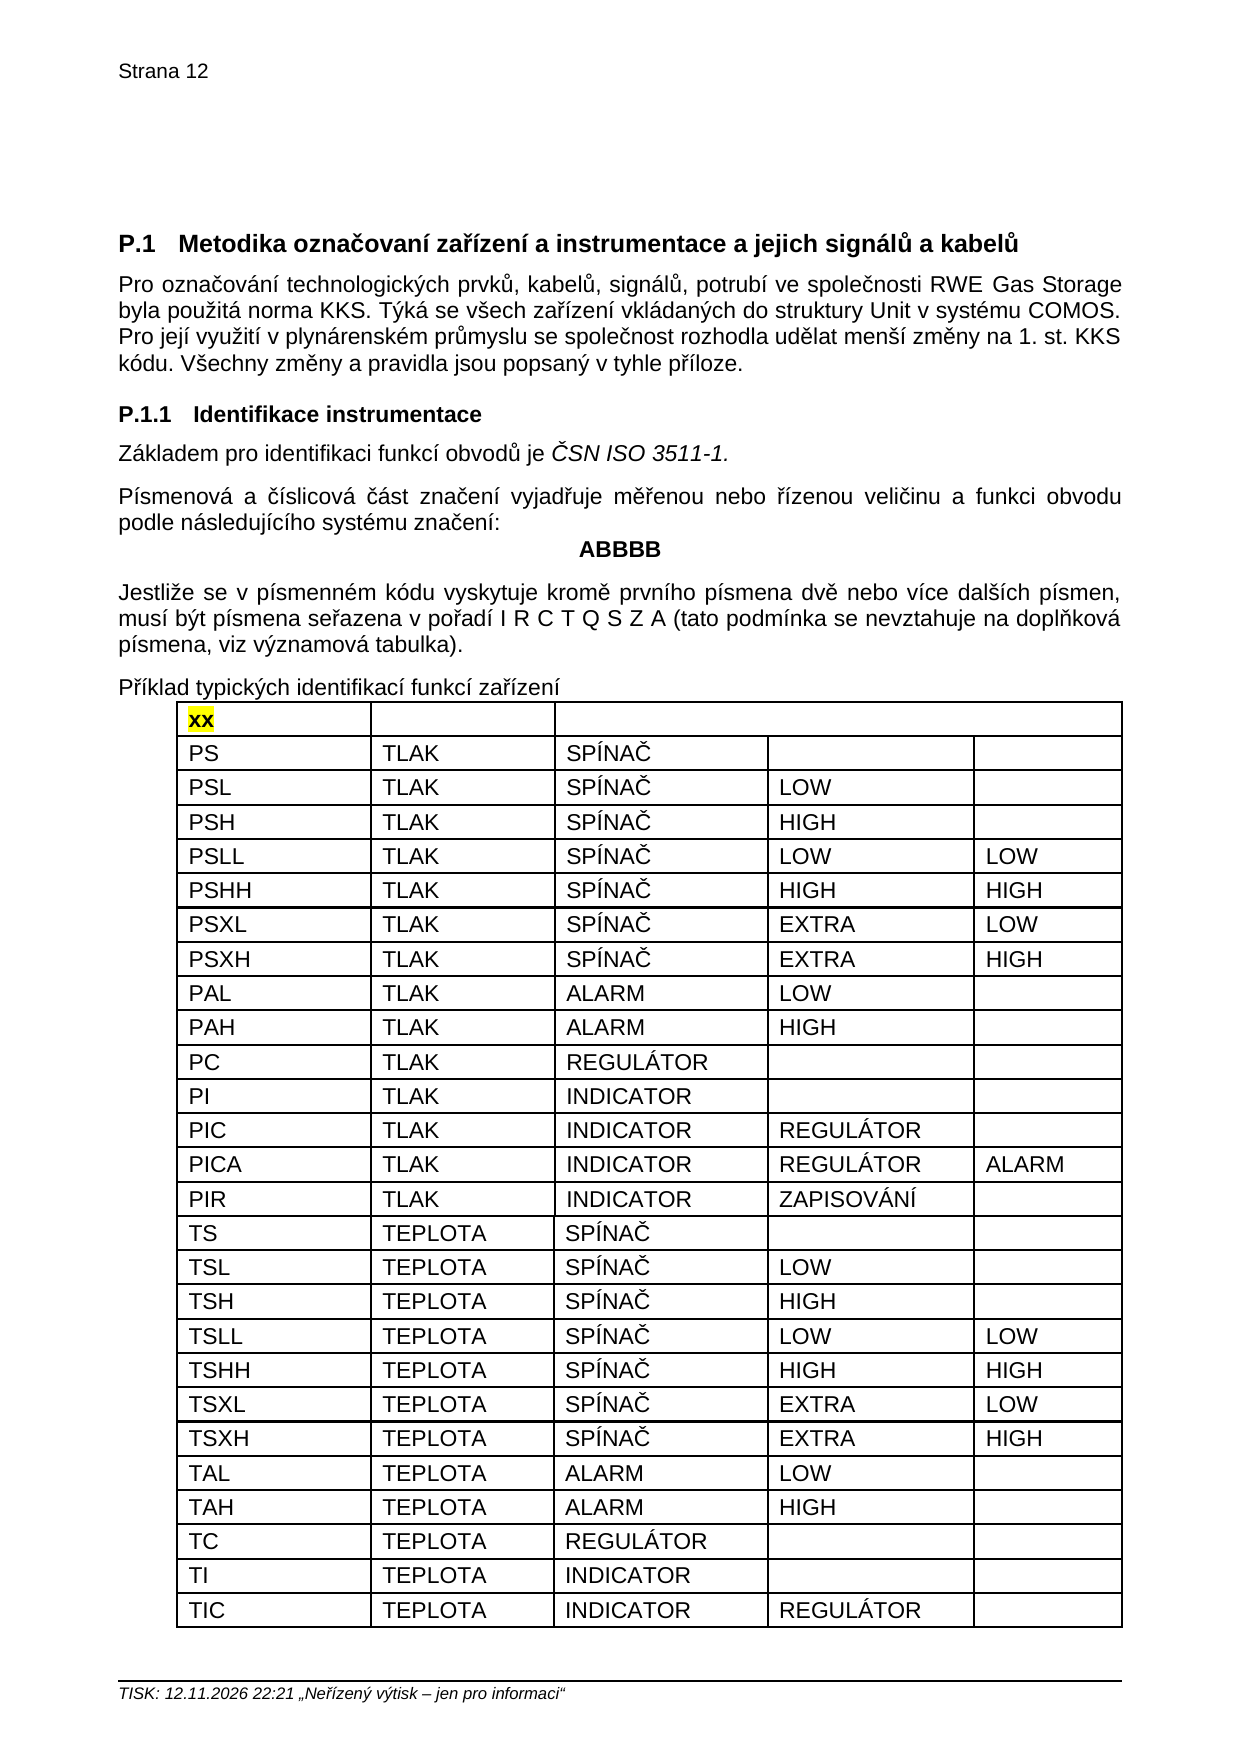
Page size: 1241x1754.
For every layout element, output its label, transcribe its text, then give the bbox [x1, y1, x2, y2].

table_cell TEPLOTA [372, 1491, 553, 1523]
table_cell TEPLOTA [372, 1525, 553, 1557]
table_cell SPÍNAČ [556, 737, 767, 769]
table_cell [975, 1457, 1121, 1489]
table_cell TLAK [372, 874, 554, 906]
table_cell LOW [975, 909, 1121, 941]
text ABBBB [118, 536, 1122, 562]
table_cell LOW [769, 840, 973, 872]
table_cell HIGH [975, 874, 1121, 906]
table_cell SPÍNAČ [555, 1320, 767, 1352]
table_cell INDICATOR [556, 1183, 767, 1215]
table_cell SPÍNAČ [556, 943, 767, 975]
table_cell SPÍNAČ [556, 806, 767, 838]
table_cell TLAK [372, 1114, 554, 1146]
table_cell PSXL [178, 909, 370, 941]
table_cell [975, 1080, 1121, 1112]
table_cell ALARM [556, 977, 767, 1009]
table_cell [975, 737, 1121, 769]
table_cell LOW [975, 1320, 1121, 1352]
table_cell INDICATOR [556, 1114, 767, 1146]
table_cell TAH [178, 1491, 370, 1523]
table_cell PAH [178, 1011, 370, 1043]
table_cell SPÍNAČ [556, 909, 767, 941]
table_cell ZAPISOVÁNÍ [769, 1183, 973, 1215]
table_cell HIGH [975, 1354, 1121, 1386]
table_cell ALARM [975, 1148, 1121, 1181]
table_cell [769, 1080, 973, 1112]
table_cell EXTRA [769, 909, 973, 941]
table_cell INDICATOR [556, 1148, 767, 1181]
table_cell LOW [975, 840, 1121, 872]
table_cell PSLL [178, 840, 370, 872]
table_cell [975, 1217, 1121, 1249]
table_cell REGULÁTOR [556, 1046, 767, 1078]
table_cell LOW [769, 1251, 973, 1283]
table_cell [975, 1011, 1121, 1043]
table_cell TEPLOTA [372, 1320, 553, 1352]
table_cell REGULÁTOR [769, 1114, 973, 1146]
table_cell [975, 806, 1121, 838]
table_cell TEPLOTA [372, 1560, 553, 1592]
table_cell ALARM [555, 1457, 767, 1489]
table_cell TLAK [372, 943, 554, 975]
table_cell TSLL [178, 1320, 370, 1352]
table_cell TLAK [372, 1148, 554, 1181]
table_cell LOW [769, 977, 973, 1009]
text Metodika označovaní zařízení a instrumentace a jejich signálů a kabelů [118, 229, 1122, 258]
table_cell PAL [178, 977, 370, 1009]
table_cell TSH [178, 1285, 370, 1318]
table_cell [975, 1491, 1121, 1523]
table_cell [769, 1046, 973, 1078]
table_cell [975, 1046, 1121, 1078]
table_cell ALARM [556, 1011, 767, 1043]
table_cell SPÍNAČ [555, 1388, 767, 1420]
text Jestliže se v písmenném kódu vyskytuje kromě prvního písmena dvě nebo více dalších písmen, musí být písmena seřazena v pořadí I R C T Q S Z A (tato podmínka se nevztahuje na doplňková písmena, viz významová tabulka). [118, 579, 1122, 658]
table_cell [975, 1525, 1121, 1557]
table_cell TSXH [178, 1423, 370, 1455]
table_cell [769, 1217, 973, 1249]
table_cell LOW [769, 1320, 973, 1352]
text Základem pro identifikaci funkcí obvodů je ČSN ISO 3511-1. [118, 440, 1122, 466]
table_cell TLAK [372, 977, 554, 1009]
table_cell [769, 1525, 973, 1557]
table_cell PS [178, 737, 370, 769]
table_cell HIGH [975, 1423, 1121, 1455]
table_header [556, 703, 1121, 735]
table_cell [975, 1251, 1121, 1283]
table_cell PSHH [178, 874, 370, 906]
table_cell SPÍNAČ [556, 840, 767, 872]
table_cell [975, 1560, 1121, 1592]
table_cell PIR [178, 1183, 370, 1215]
table_cell LOW [769, 1457, 973, 1489]
table_cell TEPLOTA [372, 1285, 553, 1318]
table_cell SPÍNAČ [555, 1285, 767, 1318]
table_cell SPÍNAČ [555, 1354, 767, 1386]
table_cell PICA [178, 1148, 370, 1181]
table_cell HIGH [769, 806, 973, 838]
table_cell PSXH [178, 943, 370, 975]
table_cell TEPLOTA [372, 1423, 553, 1455]
table_cell INDICATOR [555, 1560, 767, 1592]
table_cell TSXL [178, 1388, 370, 1420]
text Pro označování technologických prvků, kabelů, signálů, potrubí ve společnosti RWE Gas Storage byla použitá norma KKS. Týká se všech zařízení vkládaných do struktury Unit v systému COMOS. Pro její využití v plynárenském průmyslu se společnost rozhodla udělat menší změny na 1. st. KKS kódu. Všechny změny a pravidla jsou popsaný v tyhle příloze. [118, 271, 1122, 376]
table_cell [769, 1560, 973, 1592]
table_cell HIGH [769, 1491, 973, 1523]
text Příklad typických identifikací funkcí zařízení [118, 674, 1122, 701]
table_cell REGULÁTOR [555, 1525, 767, 1557]
table_cell [975, 1285, 1121, 1318]
table_cell HIGH [769, 1354, 973, 1386]
table_cell TLAK [372, 737, 554, 769]
table_cell TSHH [178, 1354, 370, 1386]
table_cell INDICATOR [556, 1080, 767, 1112]
table_cell TSL [178, 1251, 370, 1283]
table_cell TEPLOTA [372, 1217, 553, 1249]
table_cell TS [178, 1217, 370, 1249]
table_cell TEPLOTA [372, 1251, 553, 1283]
text Identifikace instrumentace [118, 401, 1122, 427]
table_header [372, 703, 554, 735]
table_cell TI [178, 1560, 370, 1592]
table_cell EXTRA [769, 1388, 973, 1420]
table_cell REGULÁTOR [769, 1594, 973, 1626]
table_cell PI [178, 1080, 370, 1112]
table_cell HIGH [769, 1285, 973, 1318]
table_cell PSL [178, 771, 370, 803]
table_header xx [178, 703, 370, 735]
table_cell SPÍNAČ [556, 771, 767, 803]
table_cell EXTRA [769, 1423, 973, 1455]
table_cell TEPLOTA [372, 1457, 553, 1489]
table_cell PC [178, 1046, 370, 1078]
table_cell [975, 1594, 1121, 1626]
table_cell SPÍNAČ [555, 1423, 767, 1455]
table_cell [975, 771, 1121, 803]
table_cell TEPLOTA [372, 1354, 553, 1386]
table_cell TLAK [372, 806, 554, 838]
table_cell TC [178, 1525, 370, 1557]
table_cell EXTRA [769, 943, 973, 975]
table_cell TEPLOTA [372, 1388, 553, 1420]
table_cell PIC [178, 1114, 370, 1146]
table_cell TLAK [372, 1046, 554, 1078]
table_cell PSH [178, 806, 370, 838]
table_cell REGULÁTOR [769, 1148, 973, 1181]
table_cell [769, 737, 973, 769]
table_cell ALARM [555, 1491, 767, 1523]
table_cell TIC [178, 1594, 370, 1626]
table_cell HIGH [975, 943, 1121, 975]
table_cell LOW [769, 771, 973, 803]
table_cell TLAK [372, 1183, 554, 1215]
table_cell TEPLOTA [372, 1594, 553, 1626]
table_cell TLAK [372, 771, 554, 803]
table_cell [975, 1114, 1121, 1146]
table_cell HIGH [769, 1011, 973, 1043]
table_cell TLAK [372, 840, 554, 872]
table_cell [975, 977, 1121, 1009]
table_cell TLAK [372, 1011, 554, 1043]
table_cell SPÍNAČ [555, 1217, 767, 1249]
table_cell TAL [178, 1457, 370, 1489]
table_cell [975, 1183, 1121, 1215]
table_cell LOW [975, 1388, 1121, 1420]
table_cell TLAK [372, 909, 554, 941]
text Písmenová a číslicová část značení vyjadřuje měřenou nebo řízenou veličinu a funkci obvodu podle následujícího systému značení: [118, 483, 1122, 536]
table_cell TLAK [372, 1080, 554, 1112]
table_cell SPÍNAČ [555, 1251, 767, 1283]
table_cell HIGH [769, 874, 973, 906]
table_cell SPÍNAČ [556, 874, 767, 906]
table_cell INDICATOR [555, 1594, 767, 1626]
